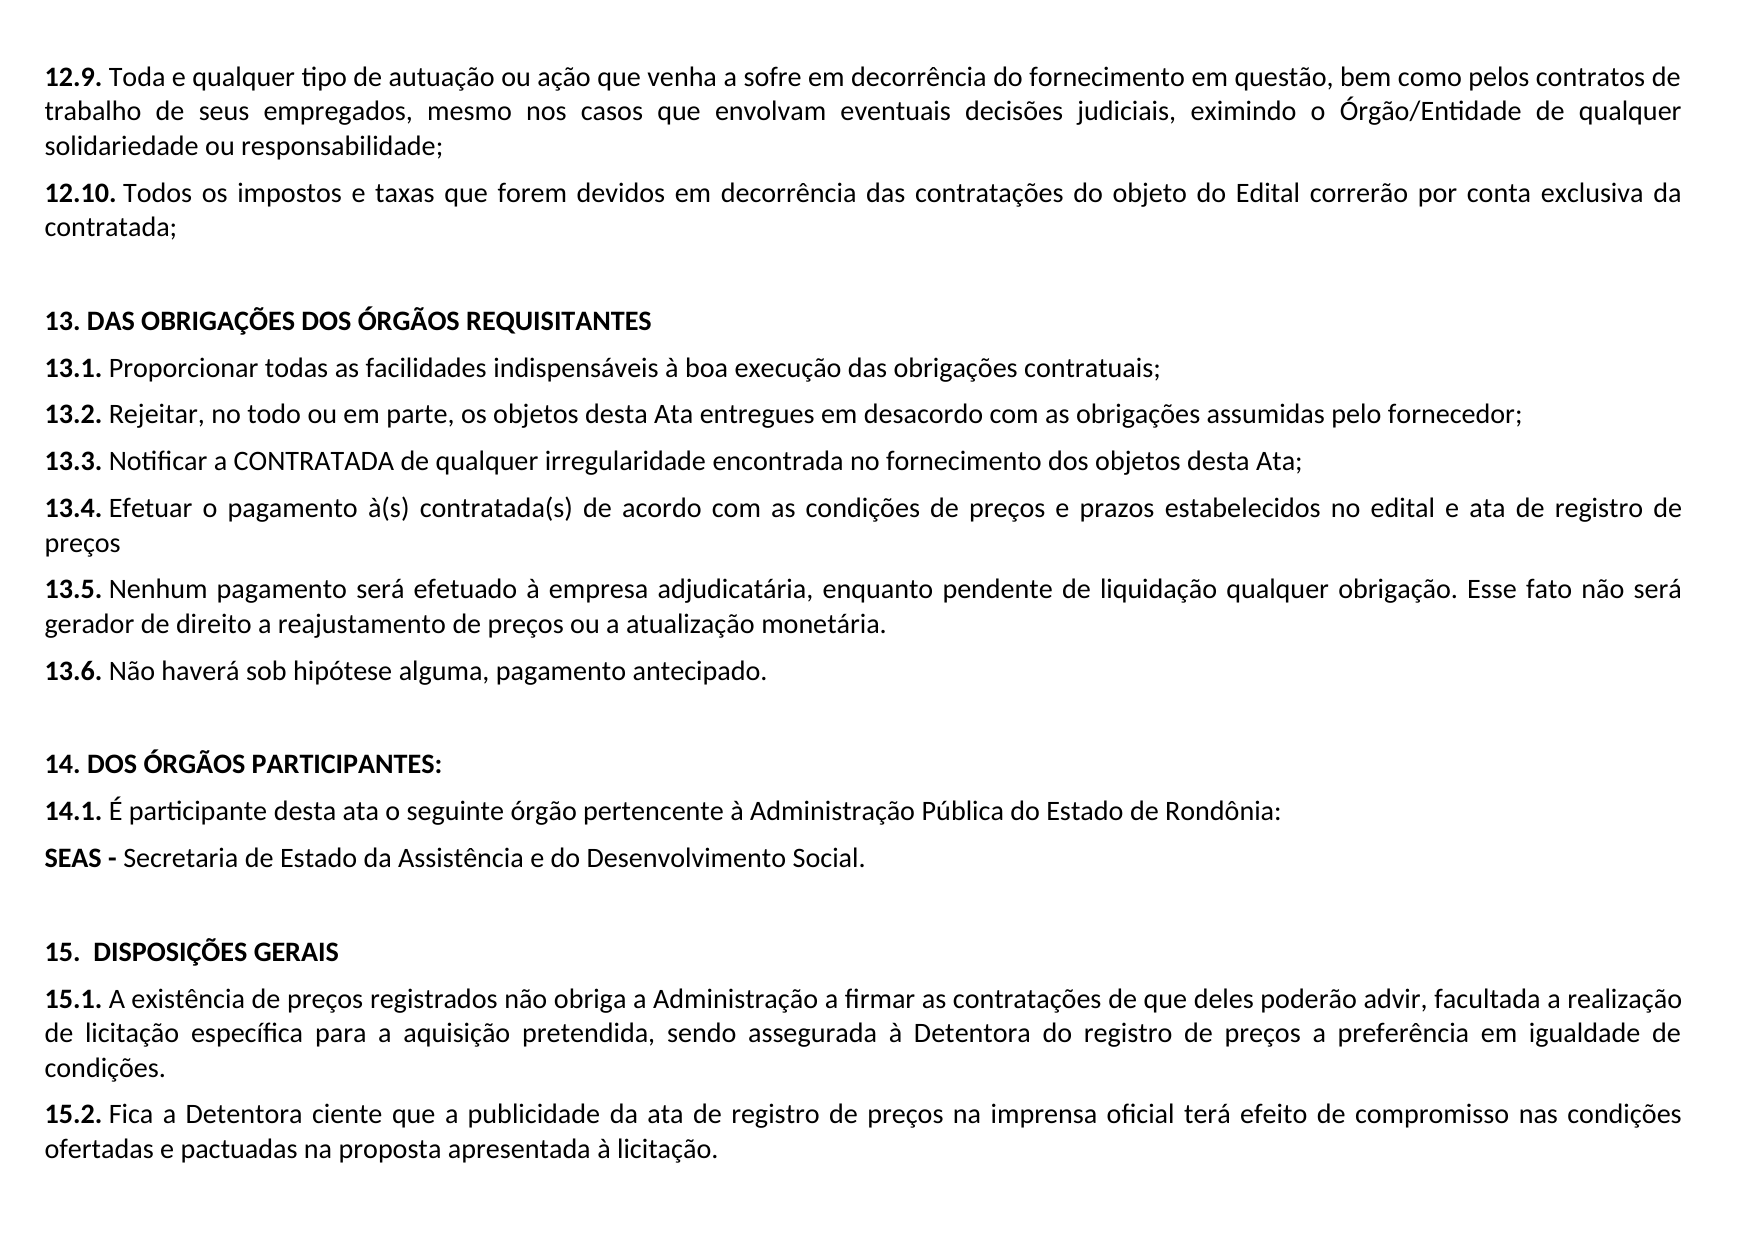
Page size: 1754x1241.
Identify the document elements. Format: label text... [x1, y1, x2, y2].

text 12.9. Toda e qualquer tipo de autuação ou ação que venha a sofre em decorrência do fornecimento em questão, bem como pelos contratos de trabalho de seus empregados, mesmo nos casos que envolvam eventuais decisões judiciais, eximindo o Órgão/Entidade de qualquer solidariedade ou responsabilidade; [44, 59, 1682, 162]
text 13.5. Nenhum pagamento será efetuado à empresa adjudicatária, enquanto pendente de liquidação qualquer obrigação. Esse fato não será gerador de direito a reajustamento de preços ou a atualização monetária. [44, 572, 1682, 640]
text 13.4. Efetuar o pagamento à(s) contratada(s) de acordo com as condições de preços e prazos estabelecidos no edital e ata de registro de preços [44, 490, 1682, 559]
text 15. DISPOSIÇÕES GERAIS [44, 934, 1682, 968]
text 13.2. Rejeitar, no todo ou em parte, os objetos desta Ata entregues em desacordo com as obrigações assumidas pelo fornecedor; [44, 397, 1682, 431]
text 13.6. Não haverá sob hipótese alguma, pagamento antecipado. [44, 653, 1682, 687]
text 15.2. Fica a Detentora ciente que a publicidade da ata de registro de preços na imprensa oficial terá efeito de compromisso nas condições ofertadas e pactuadas na proposta apresentada à licitação. [44, 1097, 1682, 1165]
text 13.1. Proporcionar todas as facilidades indispensáveis à boa execução das obrigações contratuais; [44, 350, 1682, 384]
text 13. DAS OBRIGAÇÕES DOS ÓRGÃOS REQUISITANTES [44, 303, 1682, 337]
text SEAS - Secretaria de Estado da Assistência e do Desenvolvimento Social. [44, 840, 1682, 875]
text 13.3. Notificar a CONTRATADA de qualquer irregularidade encontrada no fornecimento dos objetos desta Ata; [44, 443, 1682, 478]
text 14.1. É participante desta ata o seguinte órgão pertencente à Administração Pública do Estado de Rondônia: [44, 793, 1682, 828]
text 14. DOS ÓRGÃOS PARTICIPANTES: [44, 747, 1682, 781]
text 15.1. A existência de preços registrados não obriga a Administração a firmar as contratações de que deles poderão advir, facultada a realização de licitação específica para a aquisição pretendida, sendo assegurada à Detentora do registro de preços a preferência em igualdade de condições. [44, 981, 1682, 1084]
text 12.10. Todos os impostos e taxas que forem devidos em decorrência das contratações do objeto do Edital correrão por conta exclusiva da contratada; [44, 175, 1682, 243]
